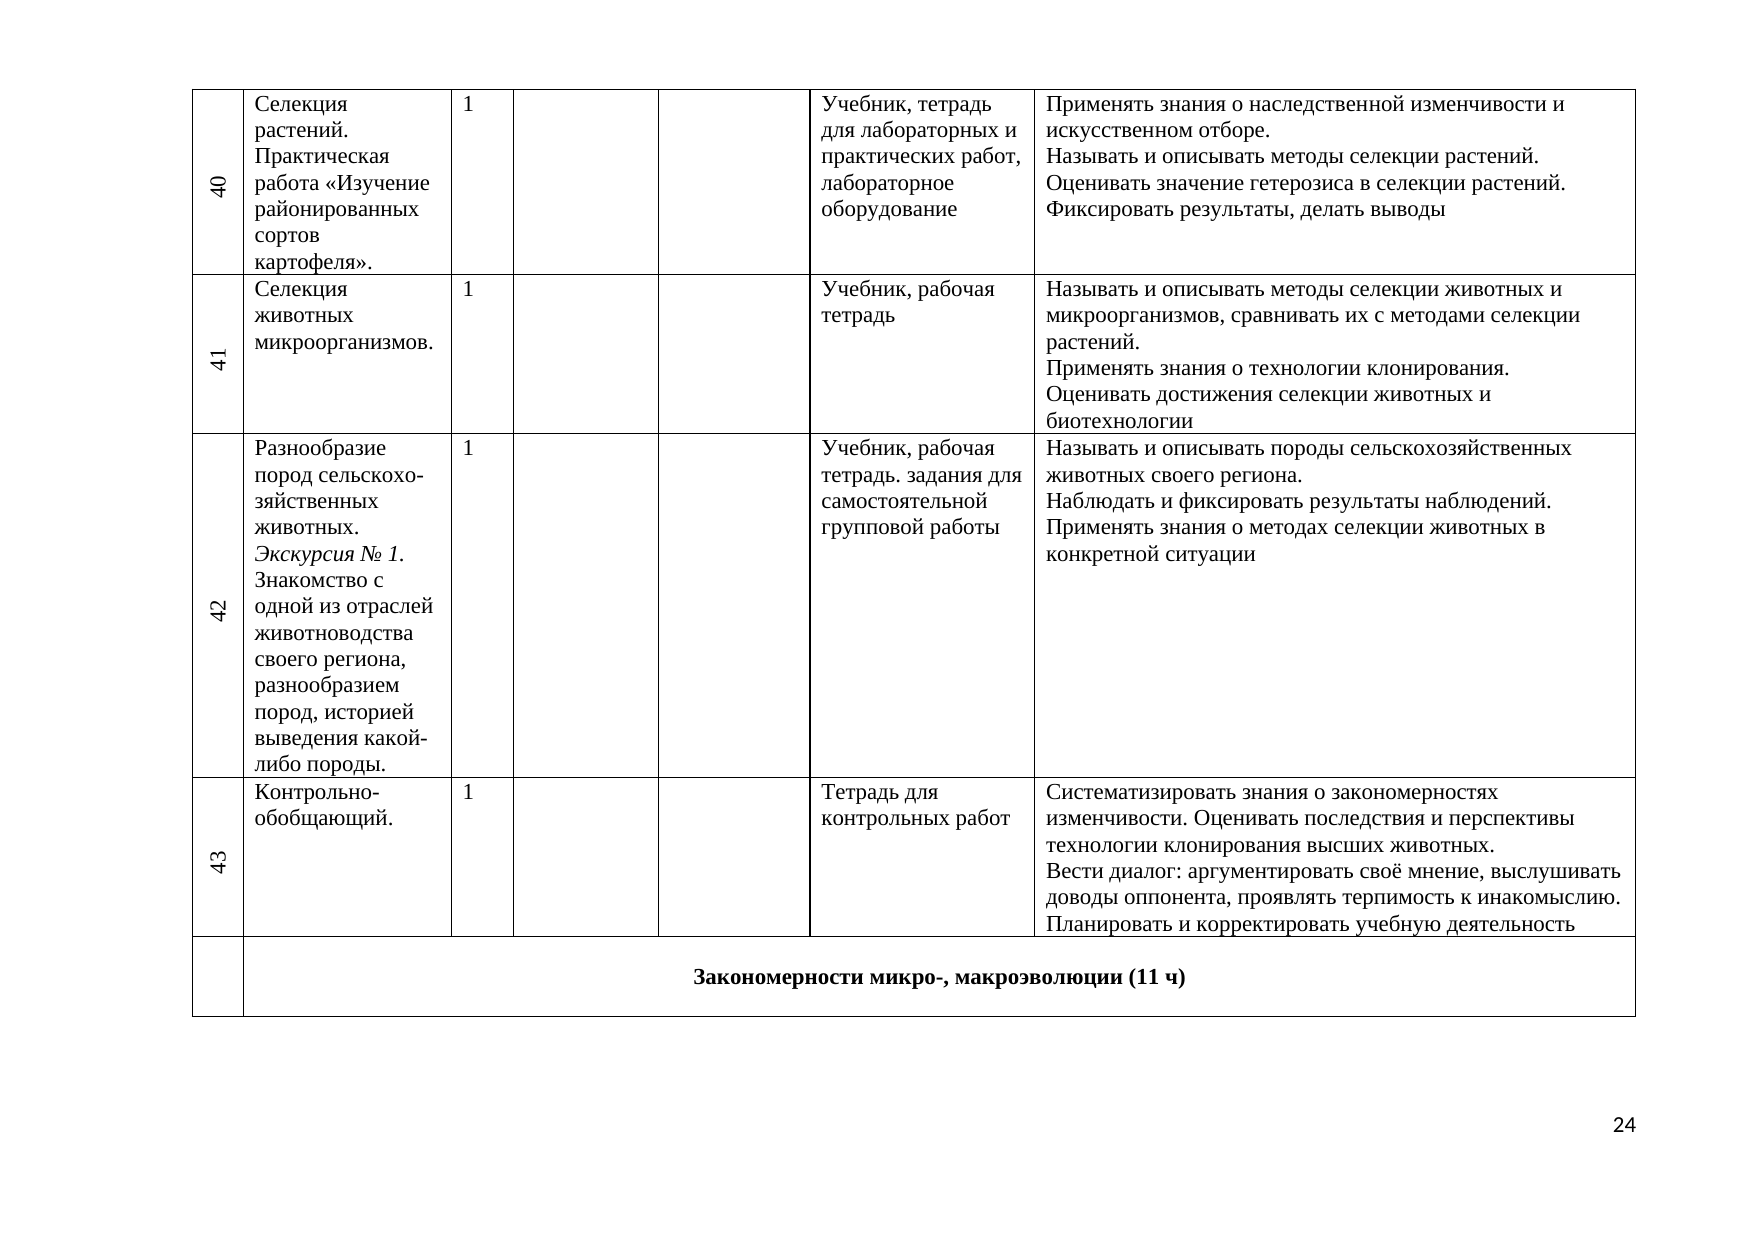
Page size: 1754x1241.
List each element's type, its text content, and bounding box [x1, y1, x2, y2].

table_cell 1 [452, 275, 513, 433]
table_cell Учебник, рабочая тетрадь. задания для самостоятельной групповой работы [811, 434, 1034, 777]
table_cell 41 [193, 275, 243, 433]
table_cell Применять знания о наследственной изменчивости и искусственном отборе. Называть и описывать методы селекции растений. Оценивать значение гетерозиса в селекции растений. Фиксировать результаты, делать выводы [1035, 90, 1635, 274]
table_cell Контрольно-обобщающий. [244, 778, 451, 936]
table_cell 1 [452, 90, 513, 274]
table_cell [514, 778, 658, 936]
table_cell Учебник, рабочая тетрадь [811, 275, 1034, 433]
table_cell Селекция животных микроорганизмов. [244, 275, 451, 433]
table_cell Тетрадь для контрольных работ [811, 778, 1034, 936]
table_cell [514, 90, 658, 274]
table_cell Разнообразие пород сельскохозяйственных животных. Экскурсия № 1. Знакомство с одной из отраслей животноводства своего региона, разнообразием пород, историей выведения какой- либо породы. [244, 434, 451, 777]
table_cell [659, 275, 809, 433]
table_cell Называть и описывать методы селекции животных и микроорганизмов, сравнивать их с методами селекции растений. Применять знания о технологии клонирования. Оценивать достижения селекции животных и биотехнологии [1035, 275, 1635, 433]
table_cell Селекция растений. Практическая работа «Изучение районированных сортов картофеля». [244, 90, 451, 274]
table_cell [193, 937, 243, 1016]
table_cell 1 [452, 778, 513, 936]
table_cell Систематизировать знания о закономерностях изменчивости. Оценивать последствия и перспективы технологии клонирования высших животных. Вести диалог: аргументировать своё мнение, выслушивать доводы оппонента, проявлять терпимость к инакомыслию. Планировать и корректировать учебную деятельность [1035, 778, 1635, 936]
table_cell 42 [193, 434, 243, 777]
table_cell [514, 434, 658, 777]
table_cell Закономерности микро-, макроэволюции (11 ч) [244, 937, 1635, 1016]
table_cell 43 [193, 778, 243, 936]
table_cell 1 [452, 434, 513, 777]
table_cell [659, 90, 809, 274]
table_cell Называть и описывать породы сельскохозяйственных животных своего региона. Наблюдать и фиксировать результаты наблюдений. Применять знания о методах селекции животных в конкретной ситуации [1035, 434, 1635, 777]
table_cell [659, 778, 809, 936]
table_cell [514, 275, 658, 433]
table_cell [659, 434, 809, 777]
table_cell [811, 90, 1034, 274]
table_cell 40 [193, 90, 243, 274]
